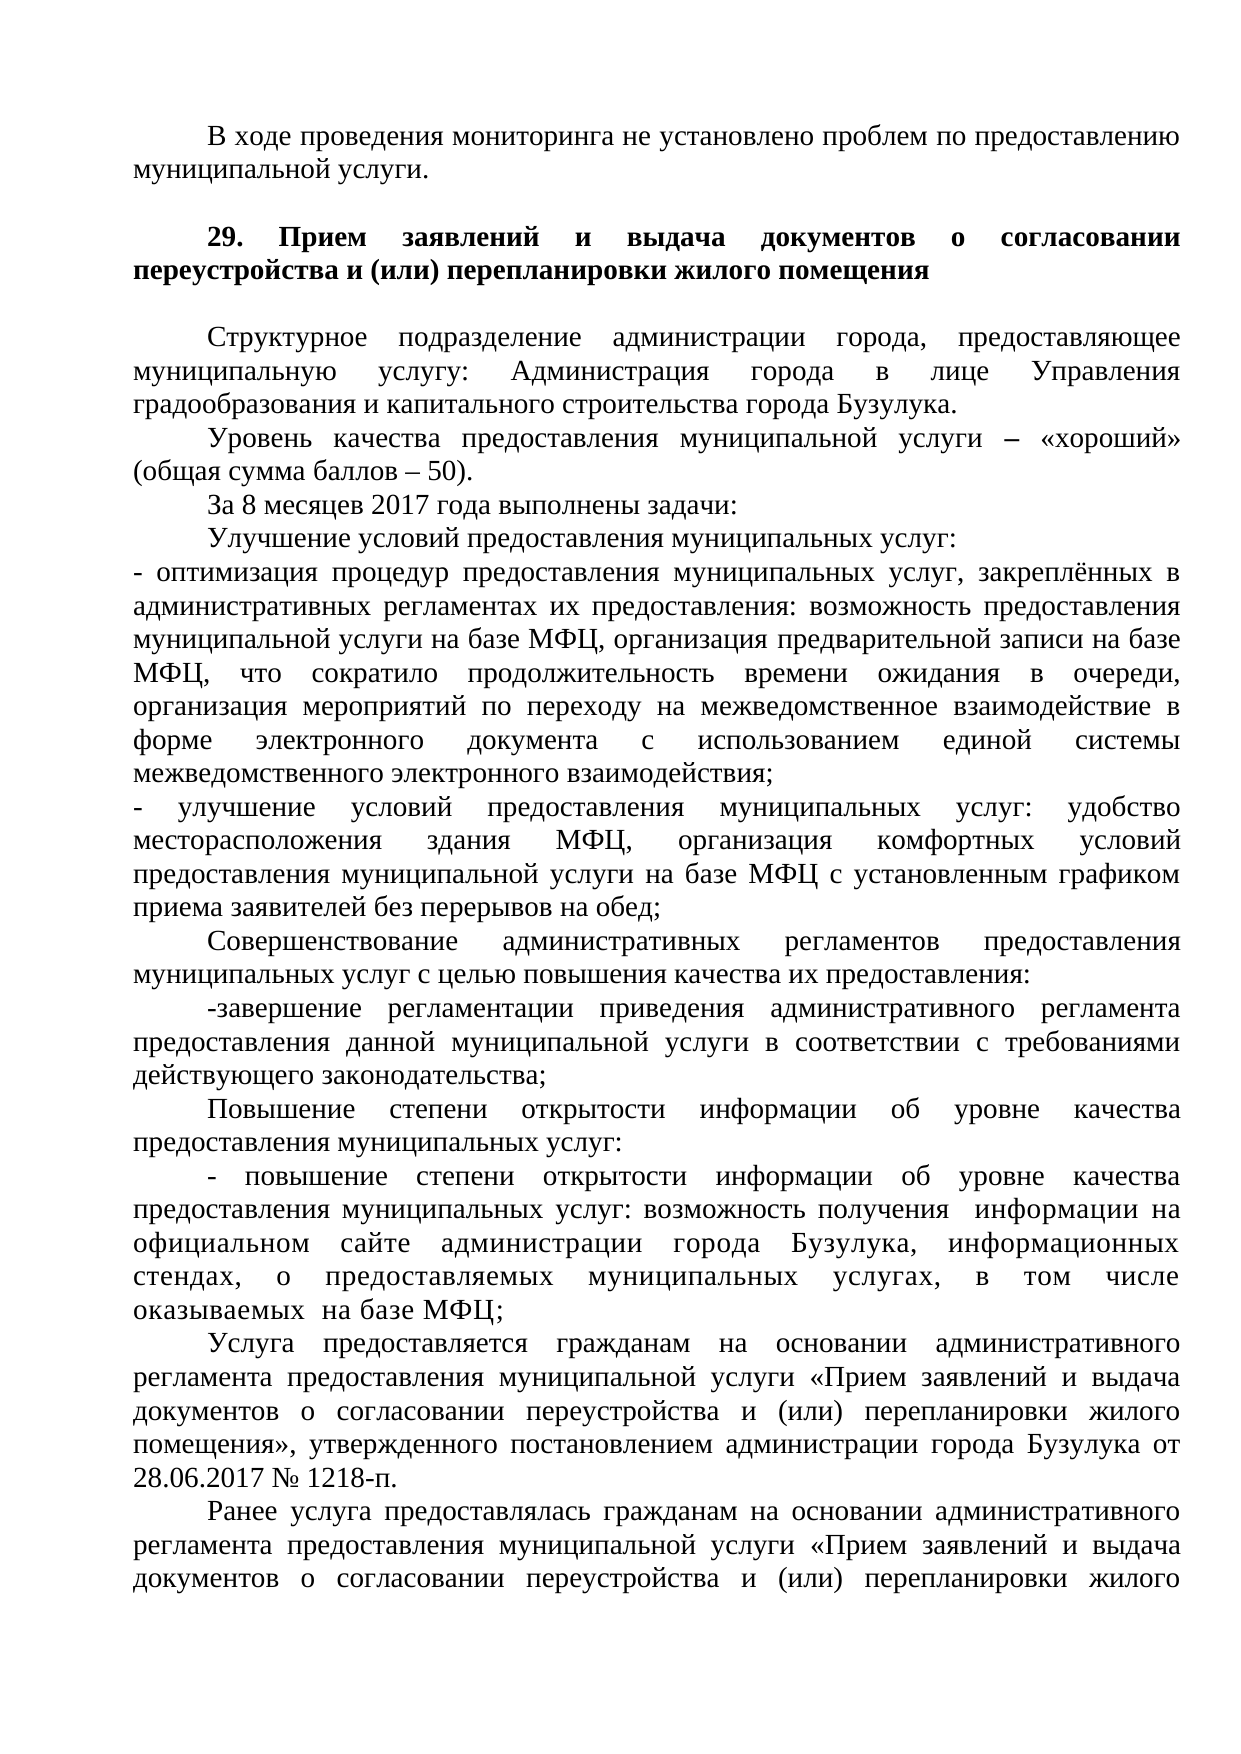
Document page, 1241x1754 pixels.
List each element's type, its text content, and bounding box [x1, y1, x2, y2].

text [133, 1493, 1181, 1594]
text Уровень качества предоставления муниципальной услуги – «хороший» (общая сумма баллов – 50). [133, 420, 1181, 487]
text В ходе проведения мониторинга не установлено проблем по предоставлению муниципальной услуги. [133, 118, 1181, 185]
text За 8 месяцев 2017 года выполнены задачи: [133, 487, 1181, 521]
text Услуга предоставляется гражданам на основании административного регламента предоставления муниципальной услуги «Прием заявлений и выдача документов о согласовании переустройства и (или) перепланировки жилого помещения», утвержденного постановлением администрации города Бузулука от 28.06.2017 № 1218-п. [133, 1326, 1181, 1493]
text - оптимизация процедур предоставления муниципальных услуг, закреплённых в административных регламентах их предоставления: возможность предоставления муниципальной услуги на базе МФЦ, организация предварительной записи на базе МФЦ, что сократило продолжительность времени ожидания в очереди, организация мероприятий по переходу на межведомственное взаимодействие в форме электронного документа с использованием единой системы межведомственного электронного взаимодействия; [133, 554, 1181, 789]
text -завершение регламентации приведения административного регламента предоставления данной муниципальной услуги в соответствии с требованиями действующего законодательства; [133, 990, 1181, 1091]
text 29. Прием заявлений и выдача документов о согласовании переустройства и (или) перепланировки жилого помещения [133, 219, 1181, 286]
text - улучшение условий предоставления муниципальных услуг: удобство месторасположения здания МФЦ, организация комфортных условий предоставления муниципальной услуги на базе МФЦ с установленным графиком приема заявителей без перерывов на обед; [133, 789, 1181, 923]
text Совершенствование административных регламентов предоставления муниципальных услуг с целью повышения качества их предоставления: [133, 923, 1181, 990]
text - повышение степени открытости информации об уровне качества предоставления муниципальных услуг: возможность получения информации на официальном сайте администрации города Бузулука, информационных стендах, о предоставляемых муниципальных услугах, в том числе оказываемых на базе МФЦ; [133, 1158, 1181, 1326]
list Улучшение условий предоставления муниципальных услуг: [207, 521, 1181, 554]
text Структурное подразделение администрации города, предоставляющее муниципальную услугу: Администрация города в лице Управления градообразования и капитального строительства города Бузулука. [133, 319, 1181, 420]
text Повышение степени открытости информации об уровне качества предоставления муниципальных услуг: [133, 1091, 1181, 1158]
